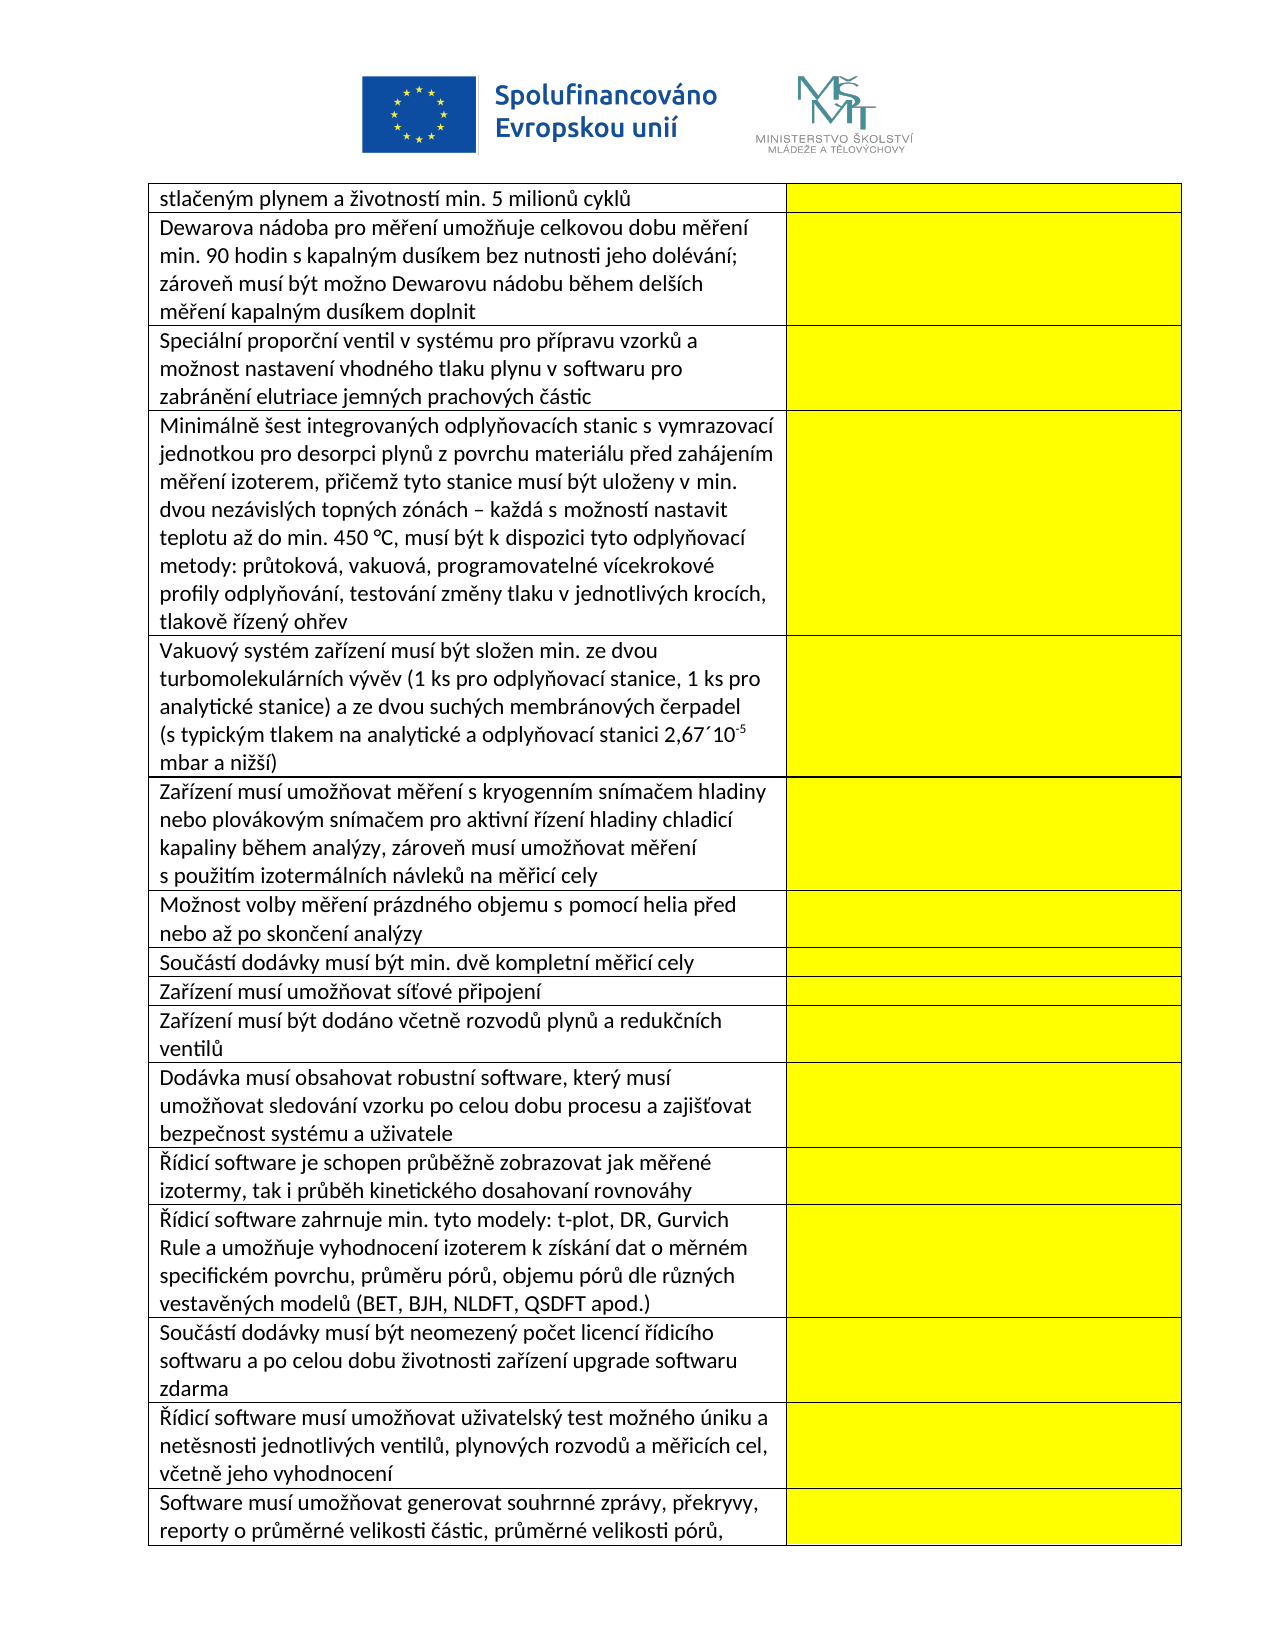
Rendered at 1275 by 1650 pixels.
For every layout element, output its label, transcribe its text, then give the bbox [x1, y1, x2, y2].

table_cell [787, 1006, 1181, 1062]
table_cell Řídicí software zahrnuje min. tyto modely: t-plot, DR, Gurvich Rule a umožňuje vyhodnocení izoterem k získání dat o měrném specifickém povrchu, průměru pórů, objemu pórů dle různých vestavěných modelů (BET, BJH, NLDFT, QSDFT apod.) [149, 1205, 786, 1317]
table_cell Speciální proporční ventil v systému pro přípravu vzorků a možnost nastavení vhodného tlaku plynu v softwaru pro zabránění elutriace jemných prachových částic [149, 326, 786, 410]
table_cell [787, 778, 1181, 889]
table_cell [787, 1489, 1181, 1544]
table_cell Součástí dodávky musí být neomezený počet licencí řídicího softwaru a po celou dobu životnosti zařízení upgrade softwaru zdarma [149, 1318, 786, 1402]
table_cell [787, 636, 1181, 776]
table_cell [787, 213, 1181, 325]
picture [360, 75, 915, 155]
table_cell [787, 891, 1181, 947]
table_cell Zařízení musí umožňovat měření s kryogenním snímačem hladiny nebo plovákovým snímačem pro aktivní řízení hladiny chladicí kapaliny během analýzy, zároveň musí umožňovat měření s použitím izotermálních návleků na měřicí cely [149, 778, 786, 889]
table_cell Řídicí software musí umožňovat uživatelský test možného úniku a netěsnosti jednotlivých ventilů, plynových rozvodů a měřicích cel, včetně jeho vyhodnocení [149, 1403, 786, 1487]
table_cell [787, 1318, 1181, 1402]
table_cell Součástí dodávky musí být min. dvě kompletní měřicí cely [149, 948, 786, 976]
table_cell Vakuový systém zařízení musí být složen min. ze dvou turbomolekulárních vývěv (1 ks pro odplyňovací stanice, 1 ks pro analytické stanice) a ze dvou suchých membránových čerpadel (s typickým tlakem na analytické a odplyňovací stanici 2,67´10-5 mbar a nižší) [149, 636, 786, 776]
table_cell [787, 948, 1181, 976]
table_cell [787, 184, 1181, 212]
table_cell [787, 1063, 1181, 1147]
table_cell [787, 1205, 1181, 1317]
table_cell Zařízení musí umožňovat síťové připojení [149, 977, 786, 1005]
table_cell [787, 1148, 1181, 1204]
table_cell [787, 977, 1181, 1005]
table_cell [787, 411, 1181, 635]
table_cell Možnost volby měření prázdného objemu s pomocí helia před nebo až po skončení analýzy [149, 891, 786, 947]
table_cell Minimálně šest integrovaných odplyňovacích stanic s vymrazovací jednotkou pro desorpci plynů z povrchu materiálu před zahájením měření izoterem, přičemž tyto stanice musí být uloženy v min. dvou nezávislých topných zónách – každá s možností nastavit teplotu až do min. 450 °C, musí být k dispozici tyto odplyňovací metody: průtoková, vakuová, programovatelné vícekrokové profily odplyňování, testování změny tlaku v jednotlivých krocích, tlakově řízený ohřev [149, 411, 786, 635]
table_cell [787, 1403, 1181, 1487]
table_cell [787, 326, 1181, 410]
table_cell Řídicí software je schopen průběžně zobrazovat jak měřené izotermy, tak i průběh kinetického dosahovaní rovnováhy [149, 1148, 786, 1204]
table_cell Dodávka musí obsahovat robustní software, který musí umožňovat sledování vzorku po celou dobu procesu a zajišťovat bezpečnost systému a uživatele [149, 1063, 786, 1147]
table_cell Dewarova nádoba pro měření umožňuje celkovou dobu měření min. 90 hodin s kapalným dusíkem bez nutnosti jeho dolévání; zároveň musí být možno Dewarovu nádobu během delších měření kapalným dusíkem doplnit [149, 213, 786, 325]
table_cell Zařízení musí být dodáno včetně rozvodů plynů a redukčních ventilů [149, 1006, 786, 1062]
